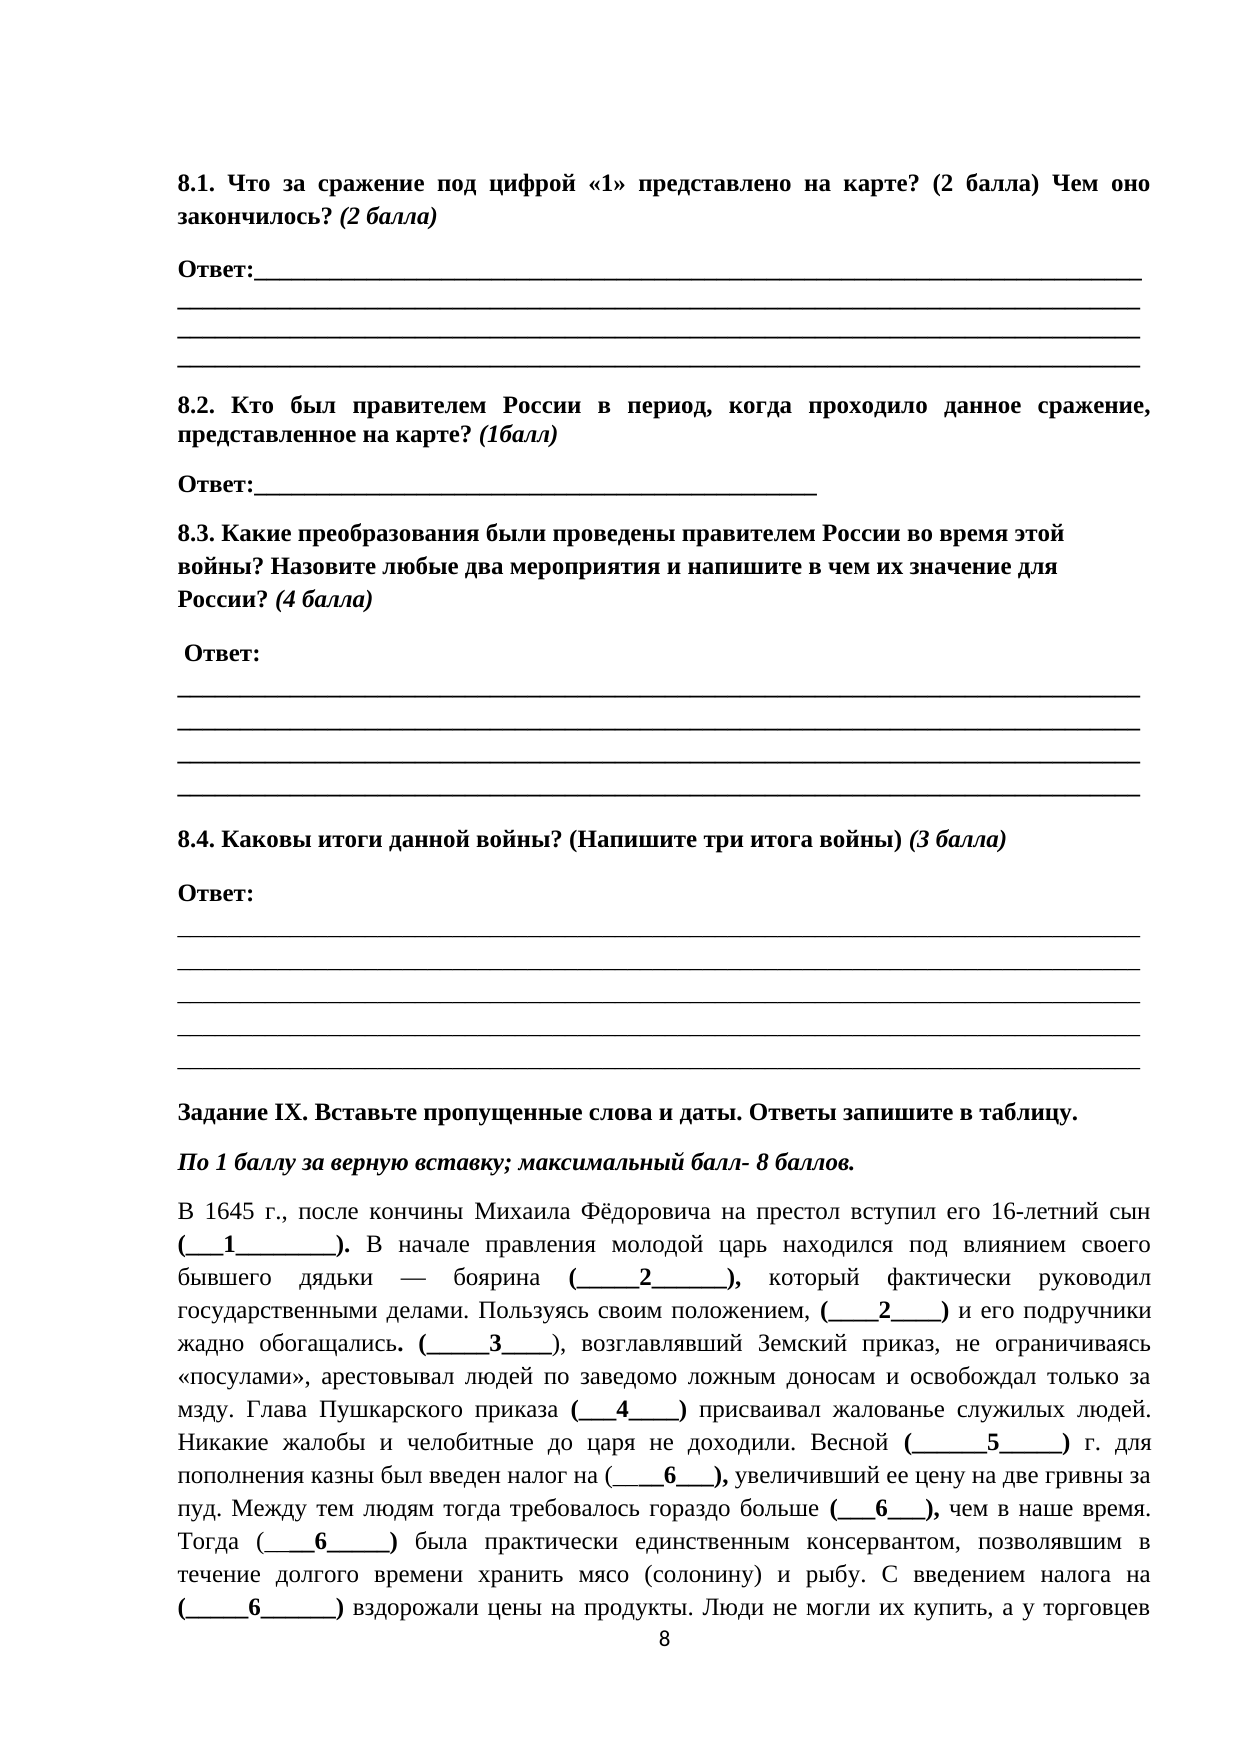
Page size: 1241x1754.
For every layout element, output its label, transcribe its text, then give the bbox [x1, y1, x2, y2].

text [177, 1196, 1152, 1621]
text Задание IХ. Вставьте пропущенные слова и даты. Ответы запишите в таблицу. [177, 1097, 1152, 1126]
text 8.1. Что за сражение под цифрой «1» представлено на карте? (2 балла) Чем оно закончилось? (2 балла) [177, 168, 1152, 229]
text 8.3. Какие преобразования были проведены правителем России во время этой войны? Назовите любые два мероприятия и напишите в чем их значение для России? (4 балла) [177, 518, 1152, 613]
text 8.2. Кто был правителем России в период, когда проходило данное сражение, представленное на карте? (1балл) [177, 390, 1152, 448]
text Ответ: _________________________________________________________________________________________________________________________________________________________________________________________________________________________________________________________________________________________________________________________________________________________________________________________________ [177, 878, 1152, 1072]
text Ответ:_____________________________________________ [177, 469, 1152, 497]
text Ответ: ____________________________________________________________________________________________________________________________________________________________________________________________________________________________________________________________________________________________________________________ [177, 638, 1152, 799]
text 8.4. Каковы итоги данной войны? (Напишите три итога войны) (3 балла) [177, 824, 1152, 853]
text По 1 баллу за верную вставку; максимальный балл- 8 баллов. [177, 1147, 1152, 1175]
text Ответ:______________________________________________________________________________________________________________________________________________________________________________________________________________________________________________________________________________________________________________ [177, 254, 1152, 369]
